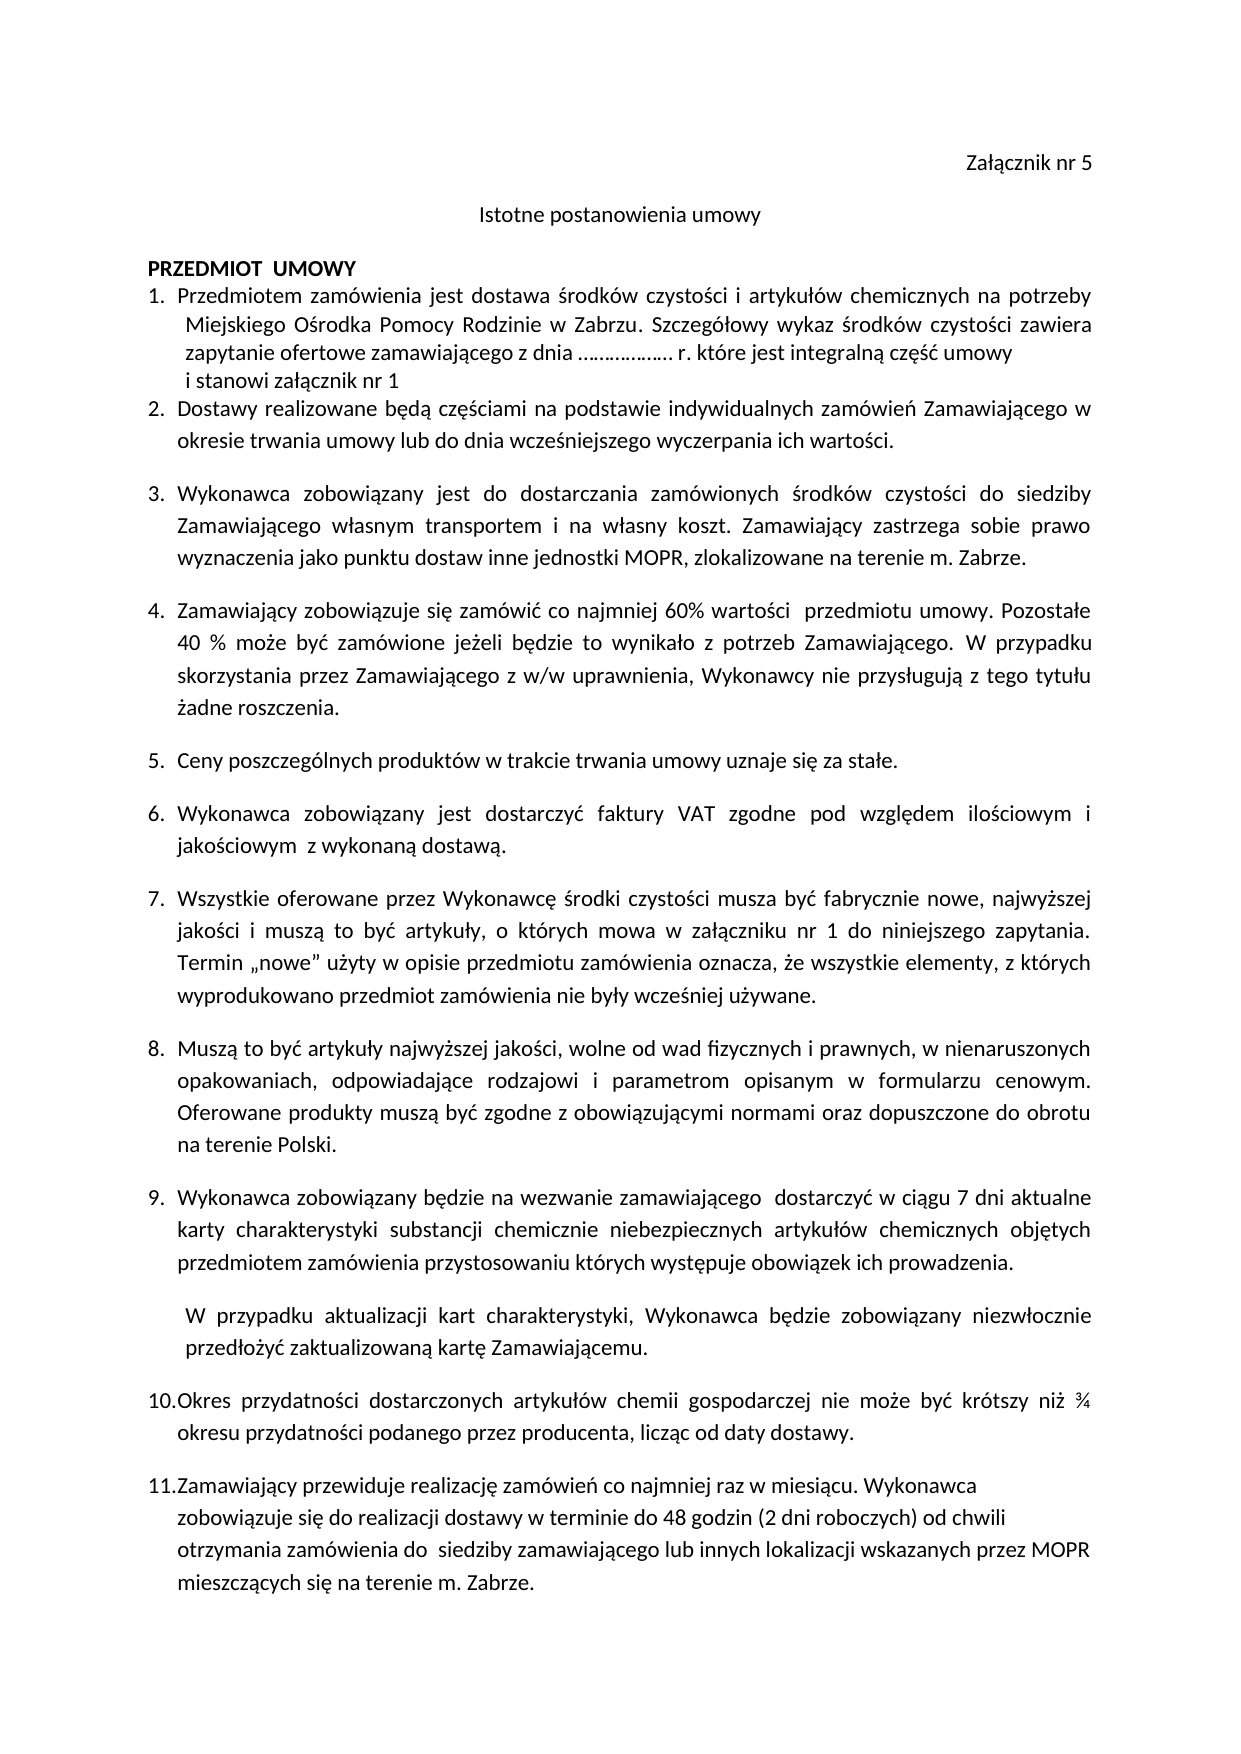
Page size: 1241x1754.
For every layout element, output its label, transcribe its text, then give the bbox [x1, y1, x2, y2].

list Zamawiający zobowiązuje się zamówić co najmniej 60% wartości przedmiotu umowy. Pozostałe 40 % może być zamówione jeżeli będzie to wynikało z potrzeb Zamawiającego. W przypadku skorzystania przez Zamawiającego z w/w uprawnienia, Wykonawcy nie przysługują z tego tytułu żadne roszczenia. [148, 596, 1093, 721]
list Ceny poszczególnych produktów w trakcie trwania umowy uznaje się za stałe. [148, 746, 1093, 774]
text PRZEDMIOT UMOWY [148, 254, 1093, 282]
list Wykonawca zobowiązany będzie na wezwanie zamawiającego dostarczyć w ciągu 7 dni aktualne karty charakterystyki substancji chemicznie niebezpiecznych artykułów chemicznych objętych przedmiotem zamówienia przystosowaniu których występuje obowiązek ich prowadzenia. [148, 1183, 1093, 1276]
list Dostawy realizowane będą częściami na podstawie indywidualnych zamówień Zamawiającego w okresie trwania umowy lub do dnia wcześniejszego wyczerpania ich wartości. [148, 394, 1093, 454]
list Przedmiotem zamówienia jest dostawa środków czystości i artykułów chemicznych na potrzeby Miejskiego Ośrodka Pomocy Rodzinie w Zabrzu. Szczegółowy wykaz środków czystości zawiera zapytanie ofertowe zamawiającego z dnia ……………… r. które jest integralną część umowy [148, 282, 1093, 366]
list Wykonawca zobowiązany jest do dostarczania zamówionych środków czystości do siedziby Zamawiającego własnym transportem i na własny koszt. Zamawiający zastrzega sobie prawo wyznaczenia jako punktu dostaw inne jednostki MOPR, zlokalizowane na terenie m. Zabrze. [148, 479, 1093, 571]
list Wszystkie oferowane przez Wykonawcę środki czystości musza być fabrycznie nowe, najwyższej jakości i muszą to być artykuły, o których mowa w załączniku nr 1 do niniejszego zapytania. Termin „nowe” użyty w opisie przedmiotu zamówienia oznacza, że wszystkie elementy, z których wyprodukowano przedmiot zamówienia nie były wcześniej używane. [148, 884, 1093, 1009]
text W przypadku aktualizacji kart charakterystyki, Wykonawca będzie zobowiązany niezwłocznie przedłożyć zaktualizowaną kartę Zamawiającemu. [185, 1301, 1093, 1361]
list Muszą to być artykuły najwyższej jakości, wolne od wad fizycznych i prawnych, w nienaruszonych opakowaniach, odpowiadające rodzajowi i parametrom opisanym w formularzu cenowym. Oferowane produkty muszą być zgodne z obowiązującymi normami oraz dopuszczone do obrotu na terenie Polski. [148, 1034, 1093, 1158]
text Załącznik nr 5 [148, 148, 1093, 176]
list Wykonawca zobowiązany jest dostarczyć faktury VAT zgodne pod względem ilościowym i jakościowym z wykonaną dostawą. [148, 799, 1093, 859]
text Istotne postanowienia umowy [148, 201, 1093, 229]
text i stanowi załącznik nr 1 [185, 366, 1093, 394]
list Zamawiający przewiduje realizację zamówień co najmniej raz w miesiącu. Wykonawca zobowiązuje się do realizacji dostawy w terminie do 48 godzin (2 dni roboczych) od chwili otrzymania zamówienia do siedziby zamawiającego lub innych lokalizacji wskazanych przez MOPR mieszczących się na terenie m. Zabrze. [148, 1471, 1093, 1596]
list Okres przydatności dostarczonych artykułów chemii gospodarczej nie może być krótszy niż ¾ okresu przydatności podanego przez producenta, licząc od daty dostawy. [148, 1386, 1093, 1446]
